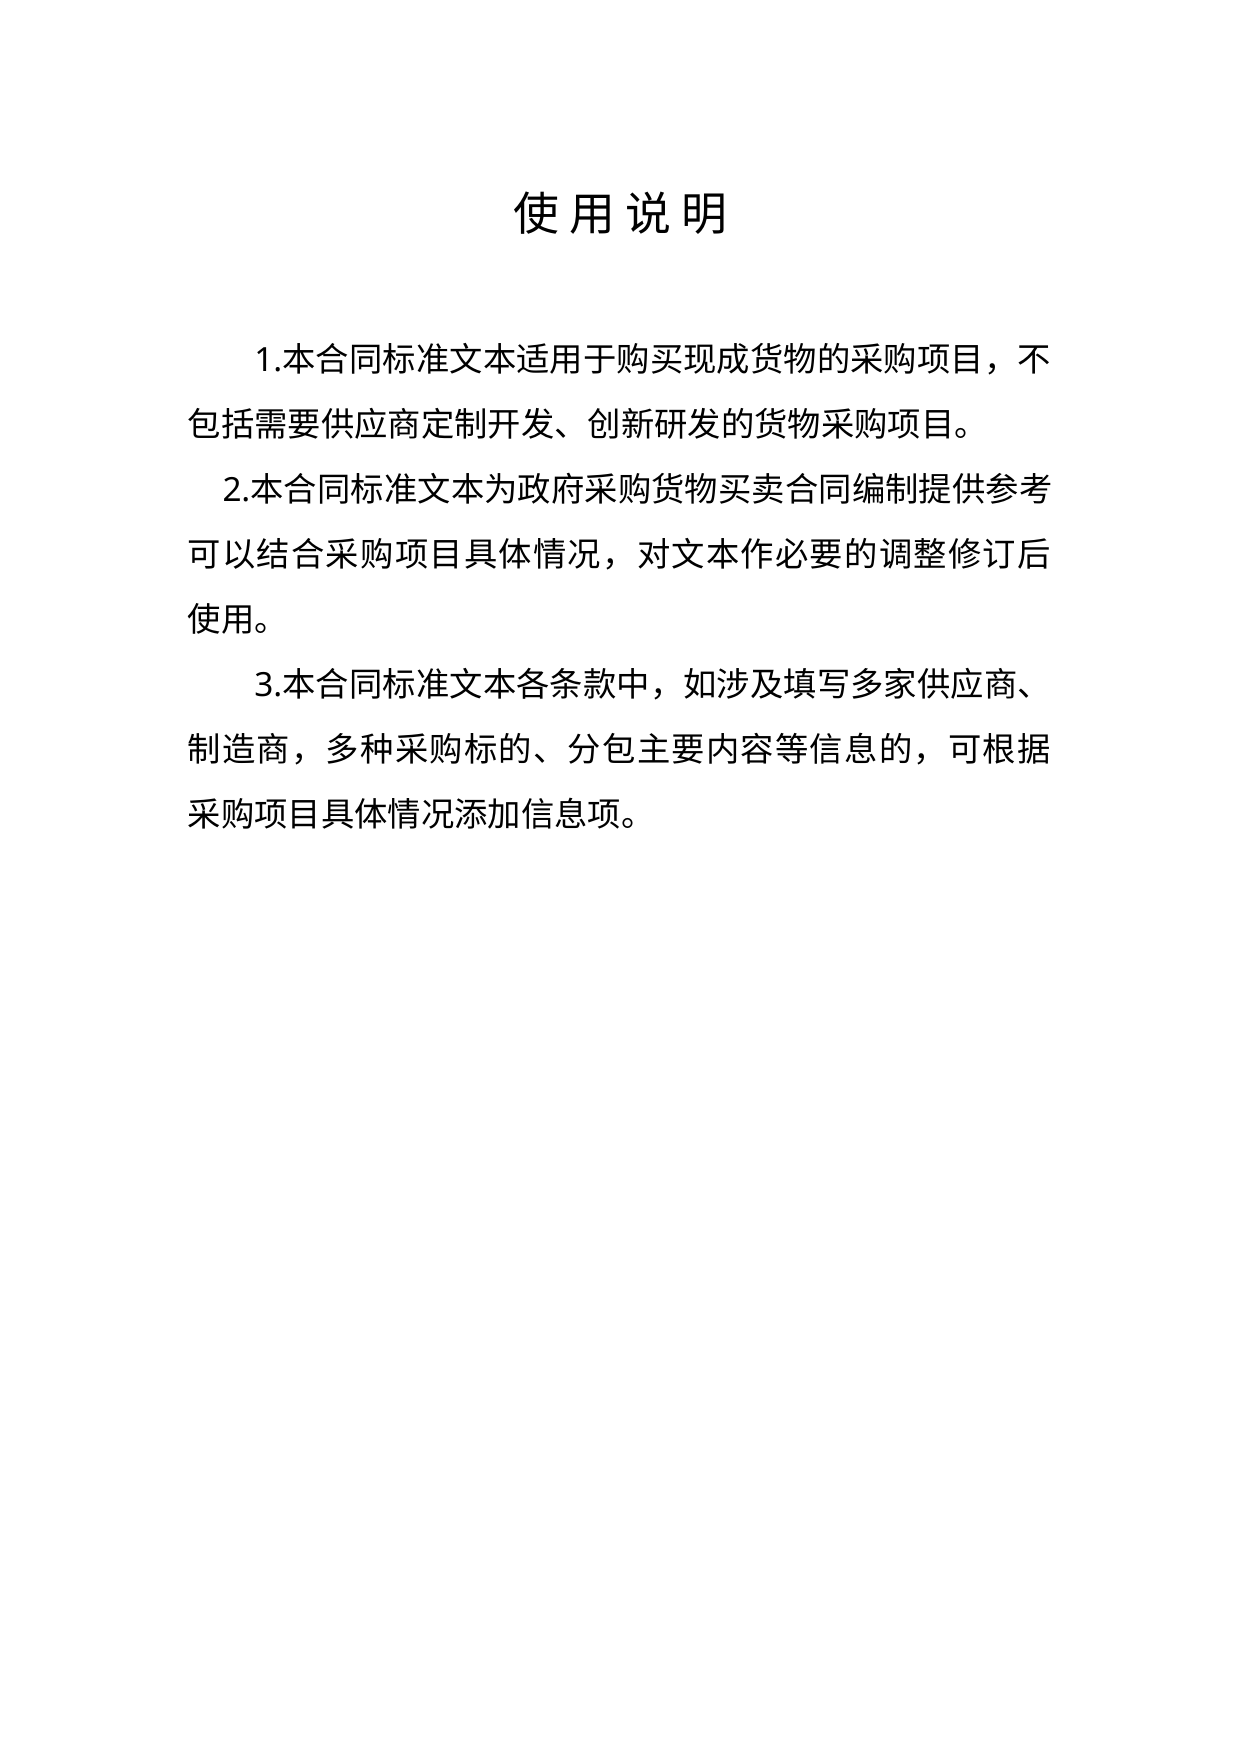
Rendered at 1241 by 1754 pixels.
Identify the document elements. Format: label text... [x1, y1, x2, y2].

text 使 用 说 明 [187, 162, 1053, 259]
text 3.本合同标准文本各条款中，如涉及填写多家供应商、制造商，多种采购标的、分包主要内容等信息的，可根据采购项目具体情况添加信息项。 [187, 649, 1053, 844]
text 2.本合同标准文本为政府采购货物买卖合同编制提供参考，可以结合采购项目具体情况，对文本作必要的调整修订后使用。 [187, 454, 1053, 649]
text 1.本合同标准文本适用于购买现成货物的采购项目，不包括需要供应商定制开发、创新研发的货物采购项目。 [187, 324, 1053, 454]
